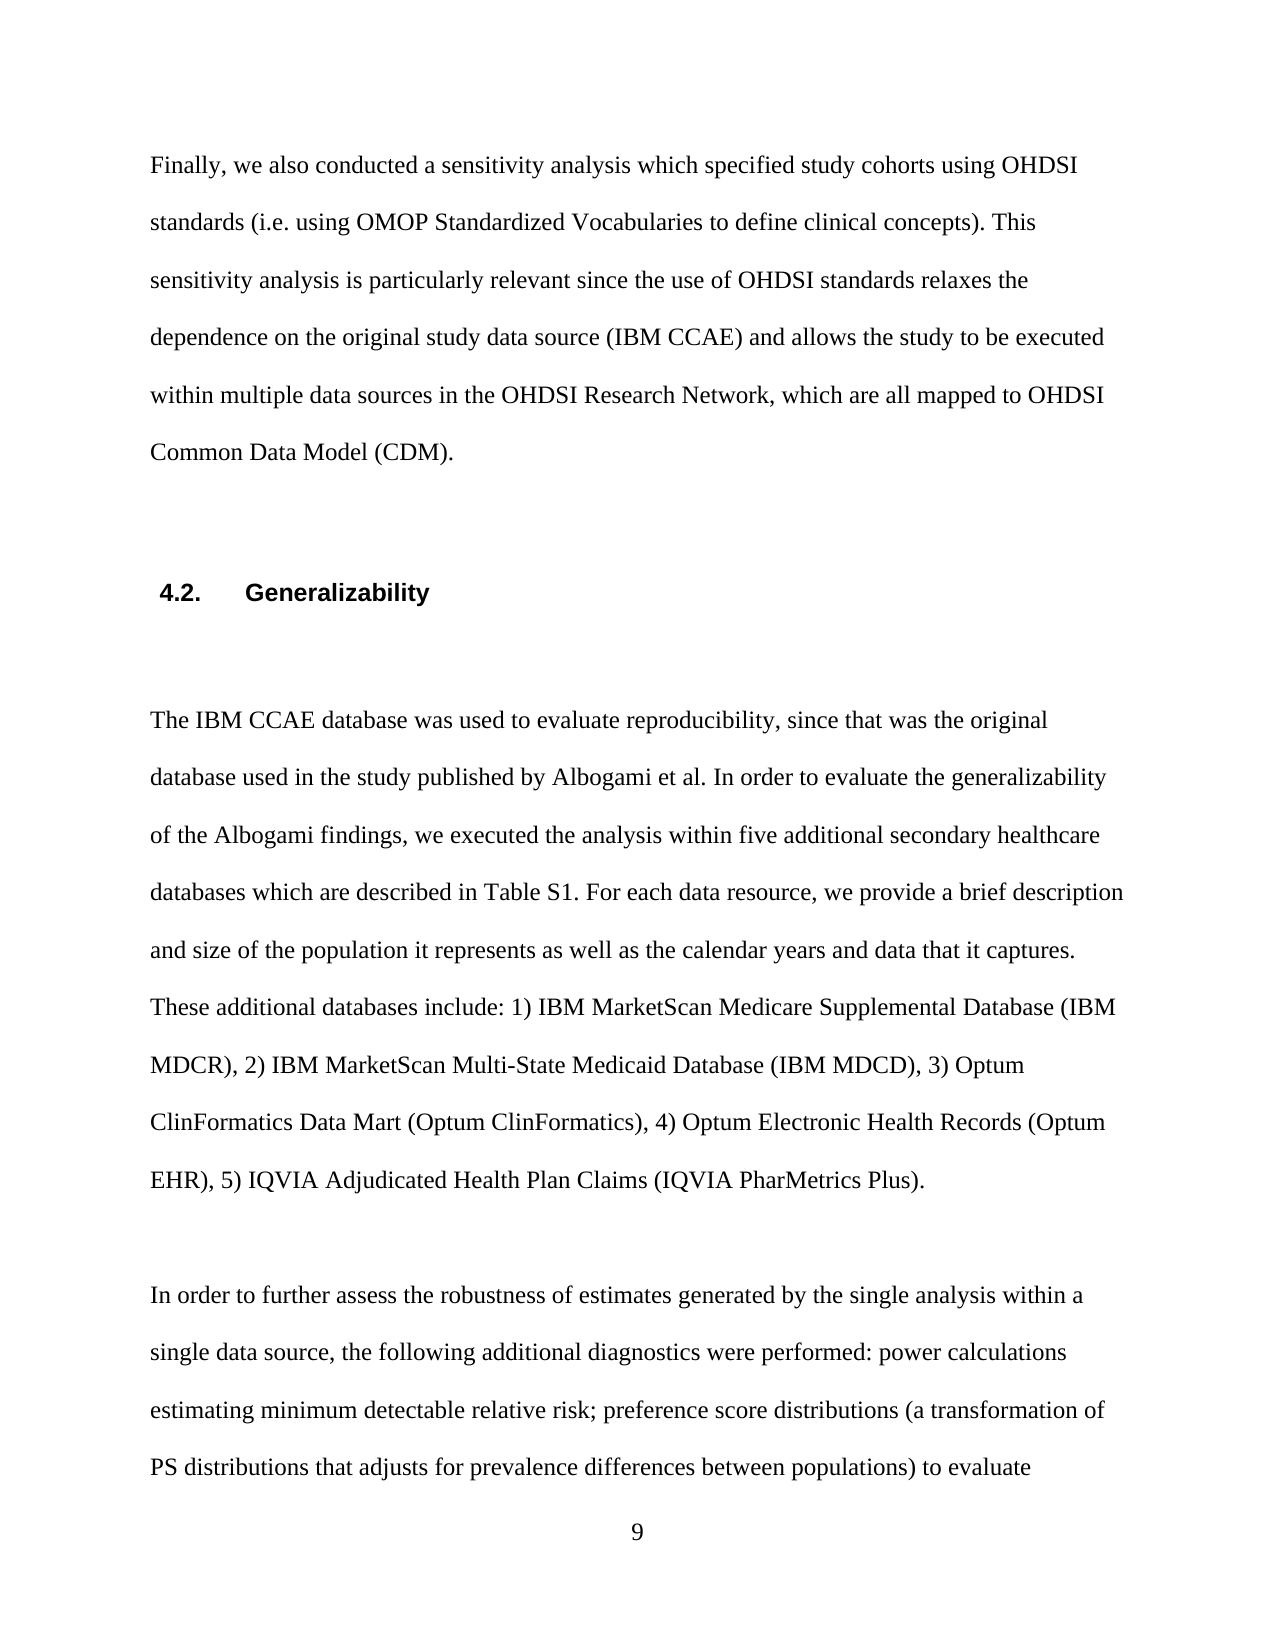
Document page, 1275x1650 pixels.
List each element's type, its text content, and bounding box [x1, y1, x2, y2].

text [150, 1280, 1125, 1481]
text The IBM CCAE database was used to evaluate reproducibility, since that was the original database used in the study published by Albogami et al. In order to evaluate the generalizability of the Albogami findings, we executed the analysis within five additional secondary healthcare databases which are described in Table S1. For each data resource, we provide a brief description and size of the population it represents as well as the calendar years and data that it captures. These additional databases include: 1) IBM MarketScan Medicare Supplemental Database (IBM MDCR), 2) IBM MarketScan Multi-State Medicaid Database (IBM MDCD), 3) Optum ClinFormatics Data Mart (Optum ClinFormatics), 4) Optum Electronic Health Records (Optum EHR), 5) IQVIA Adjudicated Health Plan Claims (IQVIA PharMetrics Plus). [150, 705, 1125, 1194]
subtitle Generalizability [159, 577, 1125, 606]
text Finally, we also conducted a sensitivity analysis which specified study cohorts using OHDSI standards (i.e. using OMOP Standardized Vocabularies to define clinical concepts). This sensitivity analysis is particularly relevant since the use of OHDSI standards relaxes the dependence on the original study data source (IBM CCAE) and allows the study to be executed within multiple data sources in the OHDSI Research Network, which are all mapped to OHDSI Common Data Model (CDM). [150, 150, 1125, 466]
